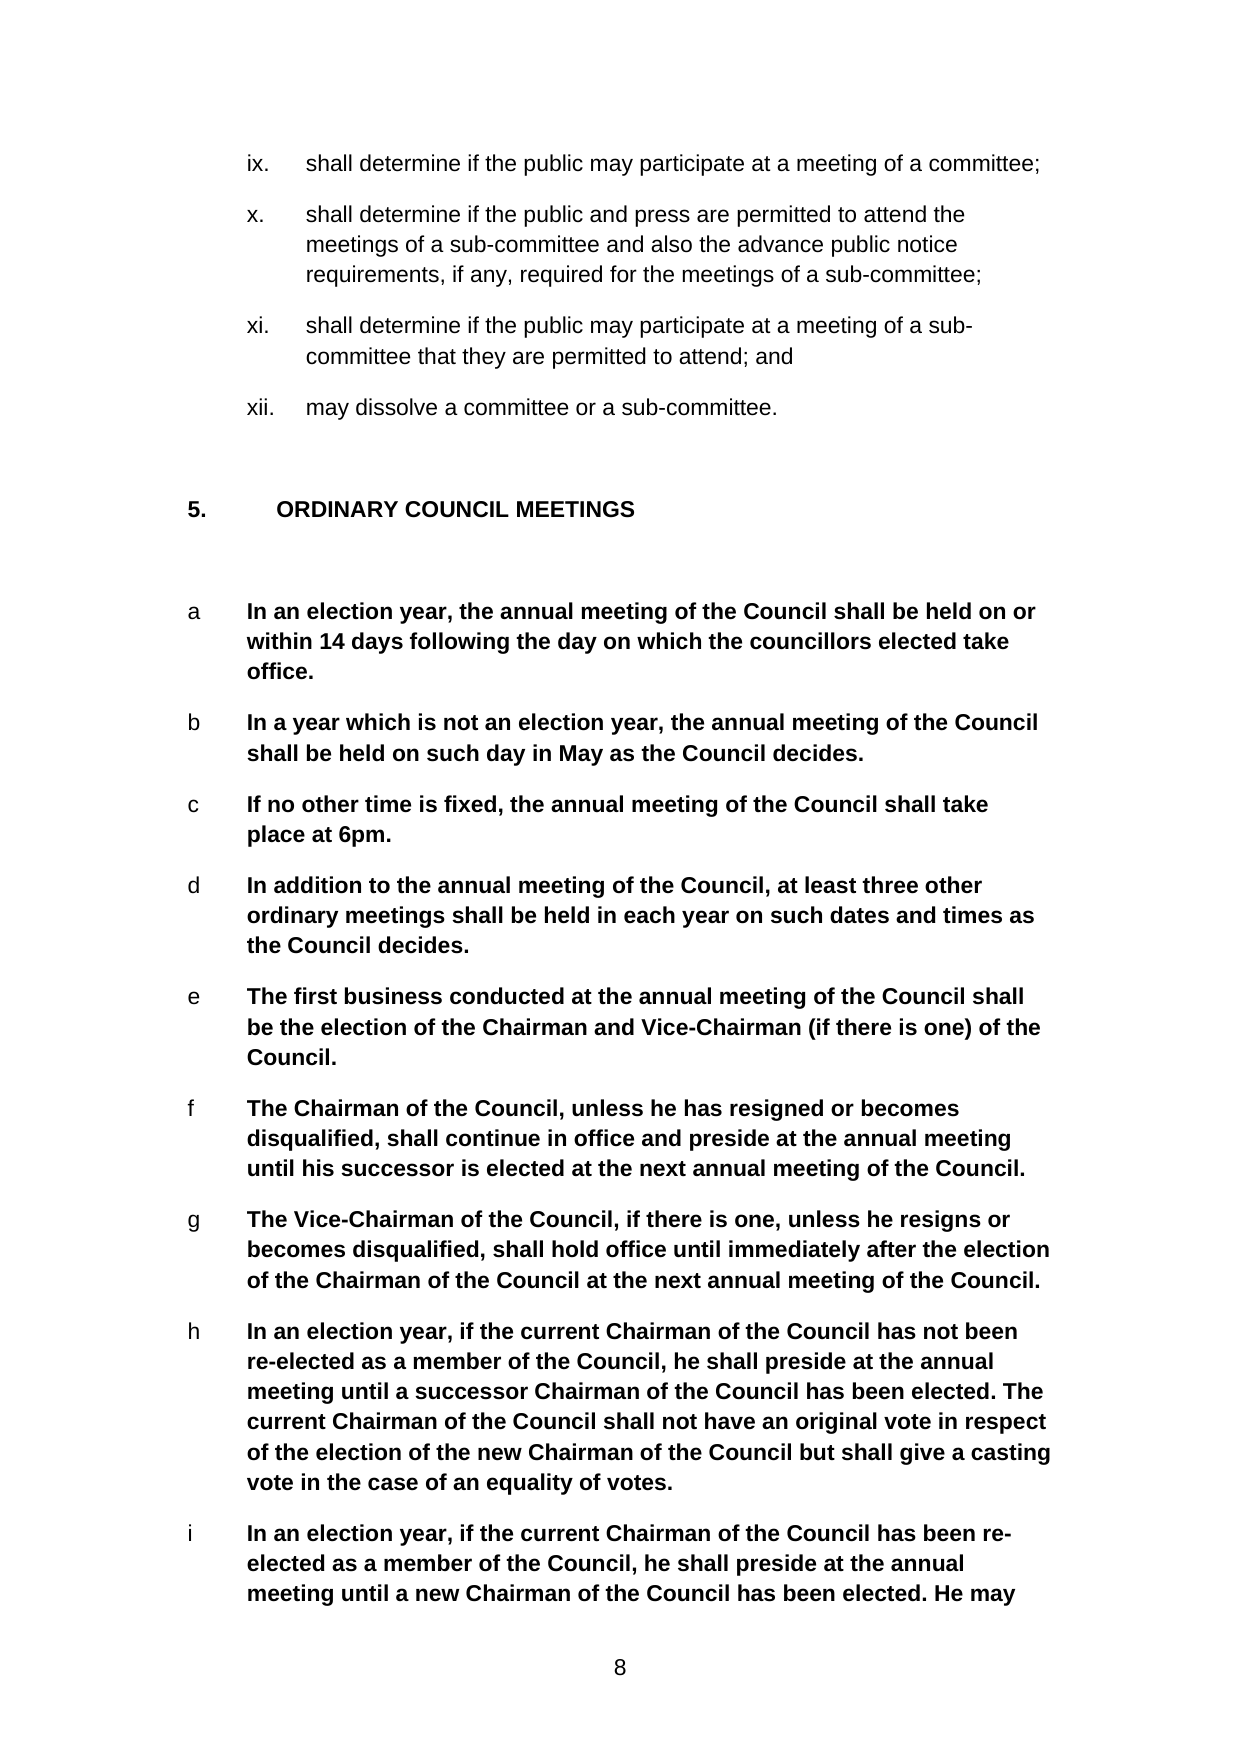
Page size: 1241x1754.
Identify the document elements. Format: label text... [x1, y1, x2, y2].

list In an election year, if the current Chairman of the Council has not been re-elected as a member of the Council, he shall preside at the annual meeting until a successor Chairman of the Council has been elected. The current Chairman of the Council shall not have an original vote in respect of the election of the new Chairman of the Council but shall give a casting vote in the case of an equality of votes. [187, 1318, 1053, 1495]
list The Vice-Chairman of the Council, if there is one, unless he resigns or becomes disqualified, shall hold office until immediately after the election of the Chairman of the Council at the next annual meeting of the Council. [187, 1206, 1053, 1293]
list In a year which is not an election year, the annual meeting of the Council shall be held on such day in May as the Council decides. [187, 709, 1053, 766]
list The first business conducted at the annual meeting of the Council shall be the election of the Chairman and Vice-Chairman (if there is one) of the Council. [187, 983, 1053, 1070]
list shall determine if the public may participate at a meeting of a sub-committee that they are permitted to attend; and [247, 312, 1053, 369]
list In addition to the annual meeting of the Council, at least three other ordinary meetings shall be held in each year on such dates and times as the Council decides. [187, 872, 1053, 959]
list The Chairman of the Council, unless he has resigned or becomes disqualified, shall continue in office and preside at the annual meeting until his successor is elected at the next annual meeting of the Council. [187, 1095, 1053, 1182]
list shall determine if the public and press are permitted to attend the meetings of a sub-committee and also the advance public notice requirements, if any, required for the meetings of a sub-committee; [247, 201, 1053, 288]
list In an election year, the annual meeting of the Council shall be held on or within 14 days following the day on which the councillors elected take office. [187, 598, 1053, 685]
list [187, 1520, 1053, 1607]
list may dissolve a committee or a sub-committee. [247, 394, 1053, 420]
list If no other time is fixed, the annual meeting of the Council shall take place at 6pm. [187, 791, 1053, 847]
list shall determine if the public may participate at a meeting of a committee; [247, 150, 1053, 176]
subtitle ORDINARY COUNCIL MEETINGS [187, 496, 1053, 522]
